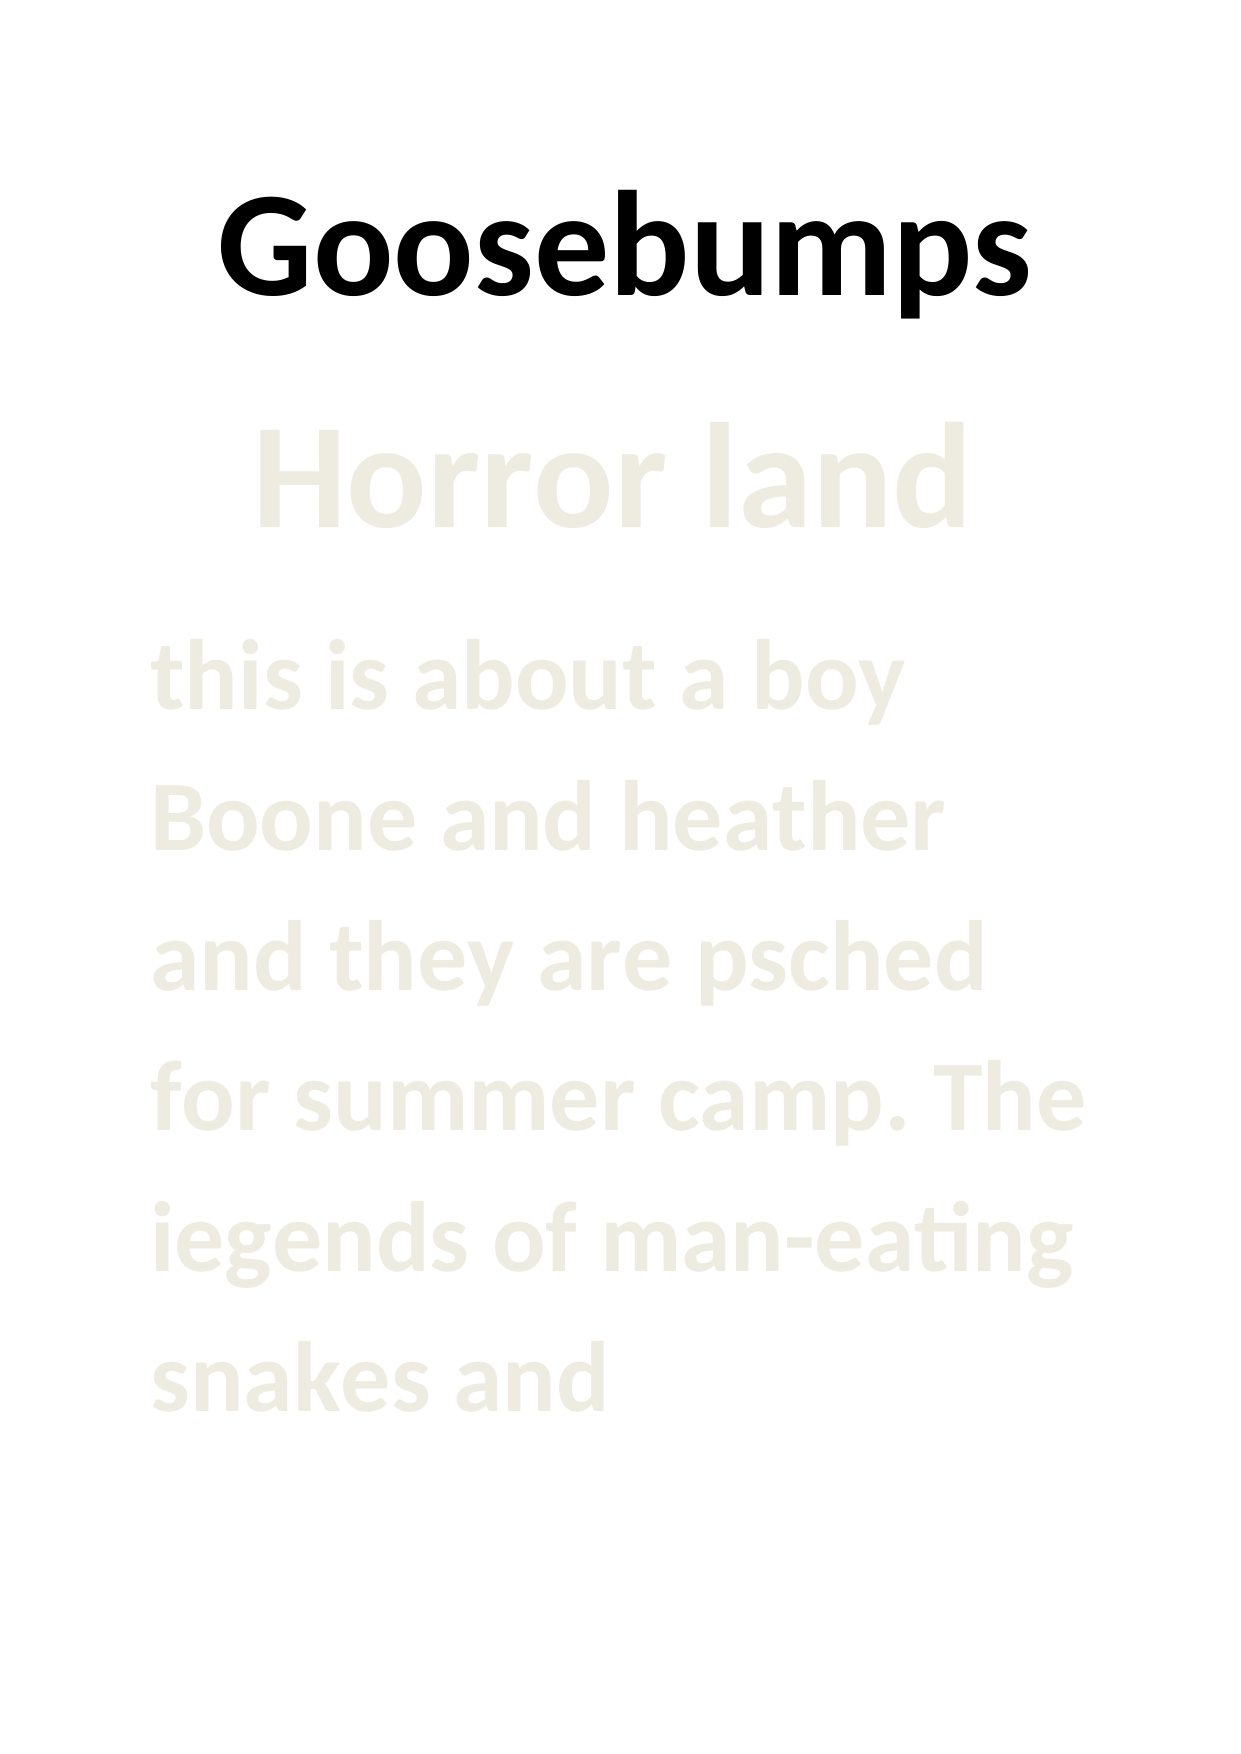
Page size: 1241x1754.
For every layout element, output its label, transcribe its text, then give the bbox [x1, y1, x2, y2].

text Horror land [150, 381, 1090, 564]
text Goosebumps [150, 150, 1090, 333]
text this is about a boy Boone and heather and they are psched for summer camp. The iegends of man-eating snakes and [150, 613, 1090, 1436]
